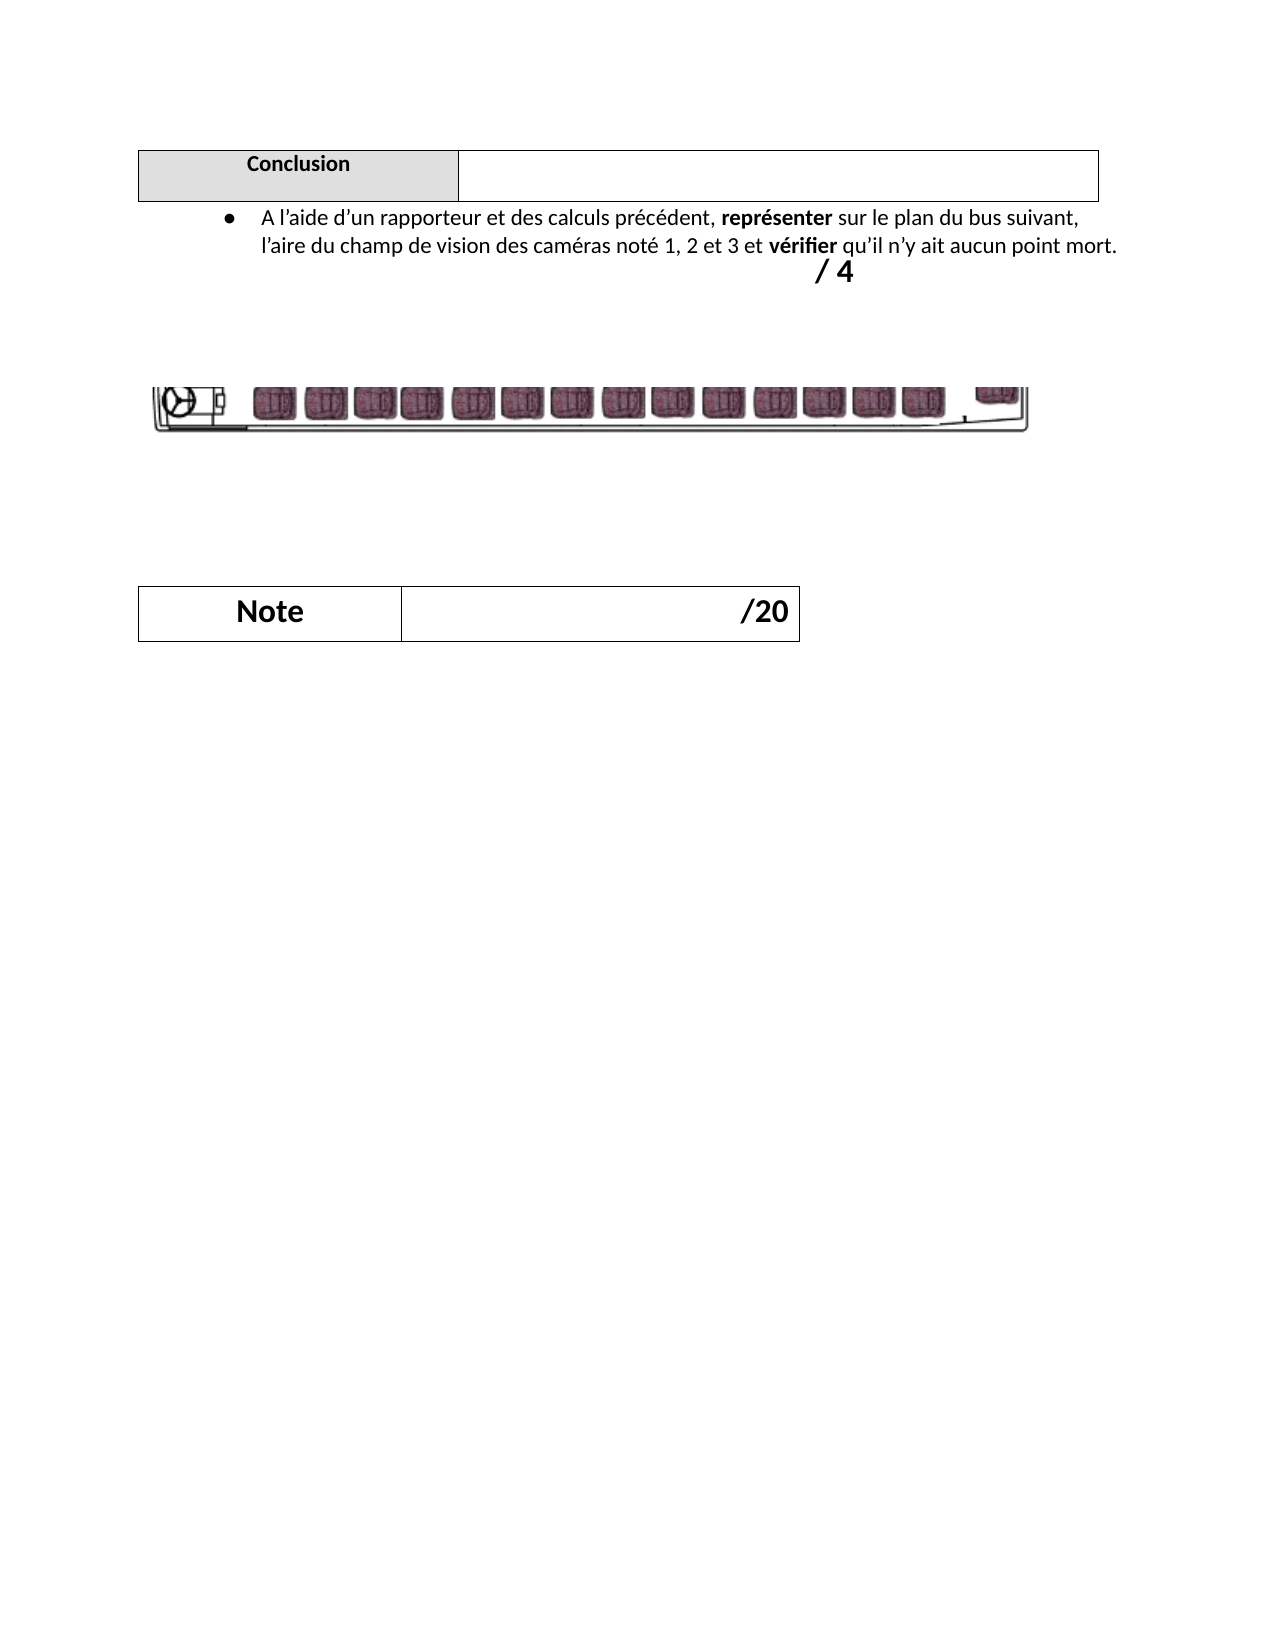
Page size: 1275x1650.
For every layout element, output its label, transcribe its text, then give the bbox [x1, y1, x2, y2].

list A l’aide d’un rapporteur et des calculs précédent, représenter sur le plan du bus suivant, l’aire du champ de vision des caméras noté 1, 2 et 3 et vérifier qu’il n’y ait aucun point mort. / 4 [223, 202, 1125, 288]
table_cell [459, 151, 1098, 201]
table_header /20 [402, 587, 799, 641]
table_cell Conclusion [139, 151, 458, 201]
table_header Note [139, 587, 401, 641]
